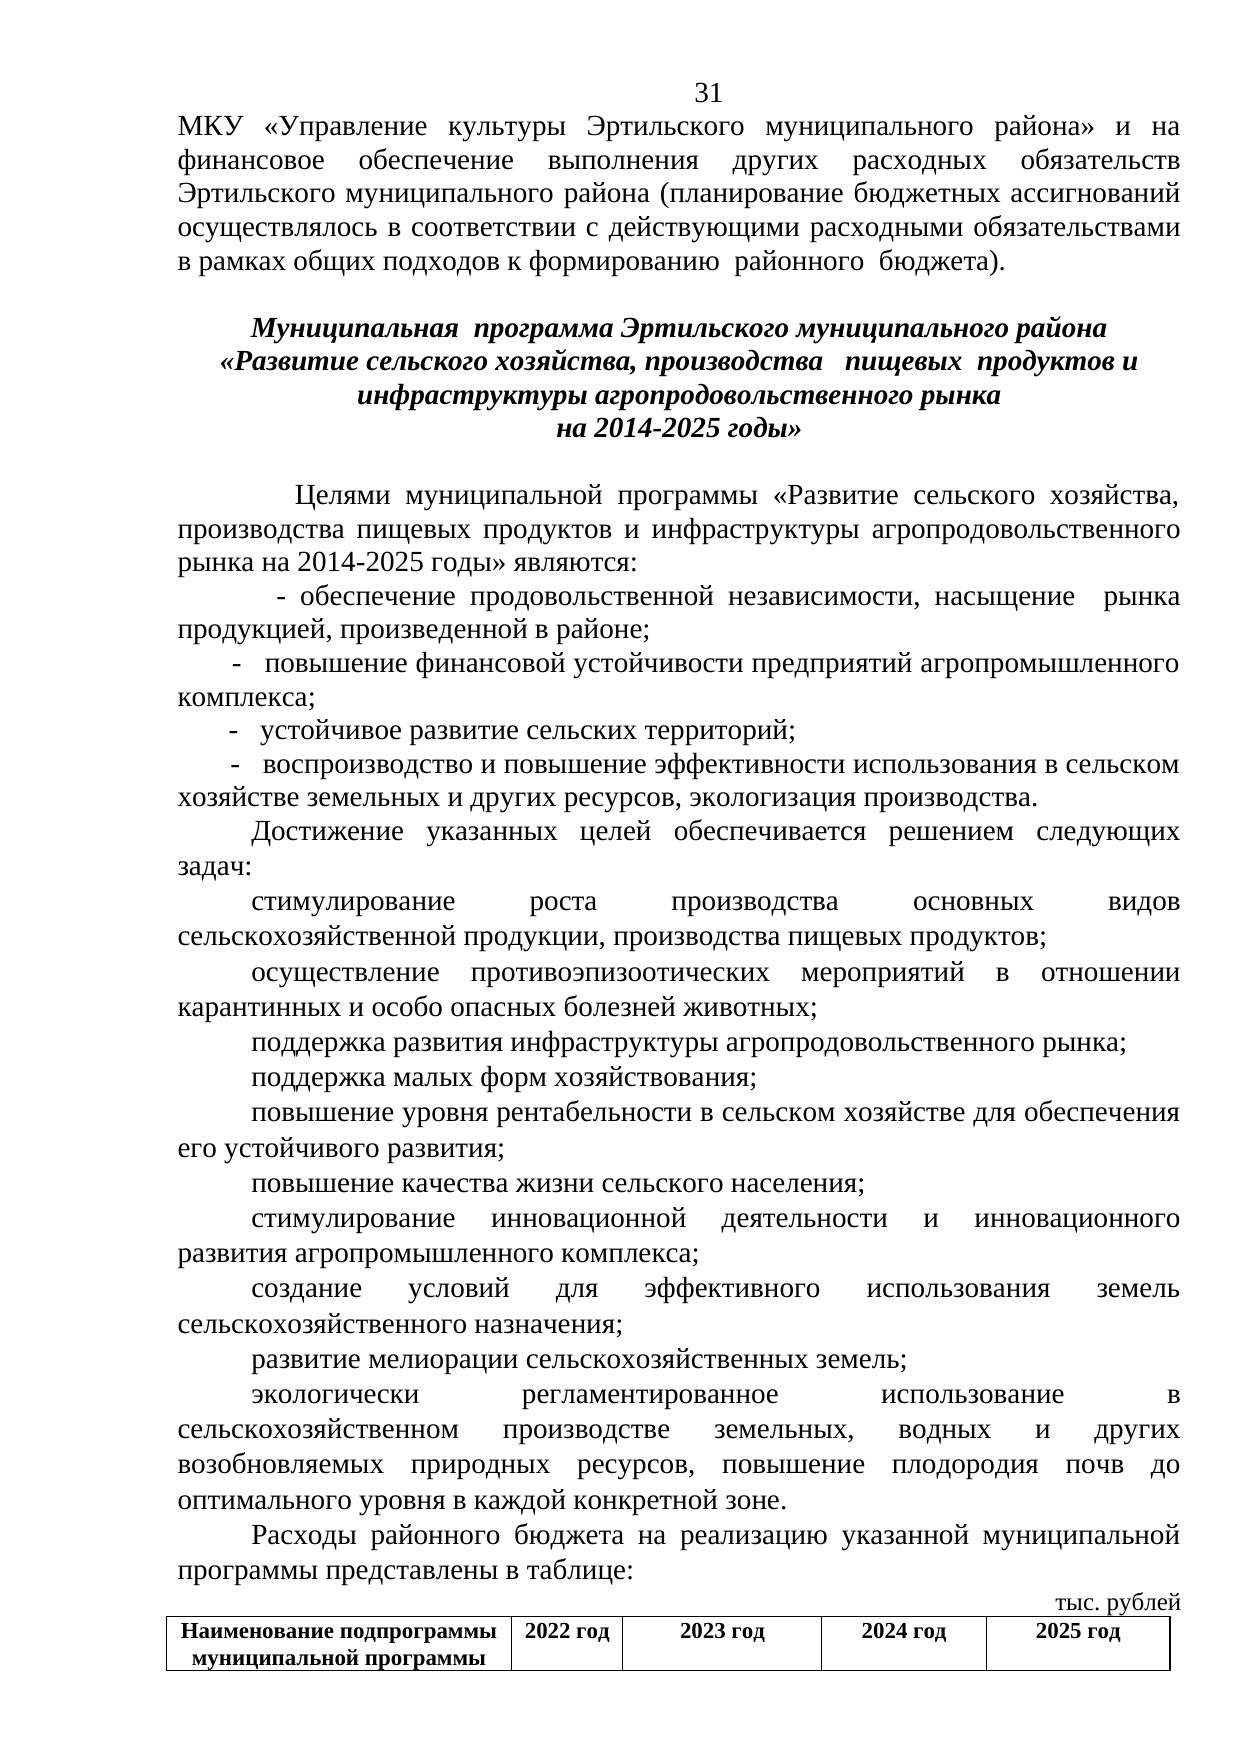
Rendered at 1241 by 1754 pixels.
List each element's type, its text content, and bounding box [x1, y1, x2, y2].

text повышение уровня рентабельности в сельском хозяйстве для обеспечения его устойчивого развития; [177, 1094, 1181, 1163]
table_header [167, 1617, 511, 1670]
table_header 2025 год [987, 1617, 1169, 1670]
text экологически регламентированное использование в сельскохозяйственном производстве земельных, водных и других возобновляемых природных ресурсов, повышение плодородия почв до оптимального уровня в каждой конкретной зоне. [177, 1376, 1181, 1515]
text Расходы районного бюджета на реализацию указанной муниципальной программы представлены в таблице: [177, 1517, 1181, 1586]
text «Развитие сельского хозяйства, производства пищевых продуктов и инфраструктуры агропродовольственного рынка [177, 343, 1181, 410]
text - воспроизводство и повышение эффективности использования в сельском хозяйстве земельных и других ресурсов, экологизация производства. [177, 746, 1181, 813]
text - устойчивое развитие сельских территорий; [177, 712, 1181, 746]
table_header 2022 год [512, 1617, 622, 1670]
text стимулирование роста производства основных видов сельскохозяйственной продукции, производства пищевых продуктов; [177, 883, 1181, 952]
table_header 2023 год [623, 1617, 821, 1670]
text создание условий для эффективного использования земель сельскохозяйственного назначения; [177, 1271, 1181, 1339]
table_header 2024 год [822, 1617, 986, 1670]
text на 2014-2025 годы» [177, 410, 1181, 444]
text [177, 108, 1181, 276]
text - повышение финансовой устойчивости предприятий агропромышленного комплекса; [177, 645, 1181, 712]
text Целями муниципальной программы «Развитие сельского хозяйства, производства пищевых продуктов и инфраструктуры агропродовольственного рынка на 2014-2025 годы» являются: [177, 477, 1181, 578]
text Муниципальная программа Эртильского муниципального района [177, 310, 1181, 343]
text тыс. рублей [177, 1587, 1181, 1616]
text поддержка развития инфраструктуры агропродовольственного рынка; [177, 1024, 1181, 1058]
text осуществление противоэпизоотических мероприятий в отношении карантинных и особо опасных болезней животных; [177, 954, 1181, 1022]
text развитие мелиорации сельскохозяйственных земель; [177, 1341, 1181, 1374]
text стимулирование инновационной деятельности и инновационного развития агропромышленного комплекса; [177, 1200, 1181, 1269]
text поддержка малых форм хозяйствования; [177, 1059, 1181, 1093]
text - обеспечение продовольственной независимости, насыщение рынка продукцией, произведенной в районе; [177, 578, 1181, 645]
text повышение качества жизни сельского населения; [177, 1165, 1181, 1198]
text Достижение указанных целей обеспечивается решением следующих задач: [177, 813, 1181, 882]
